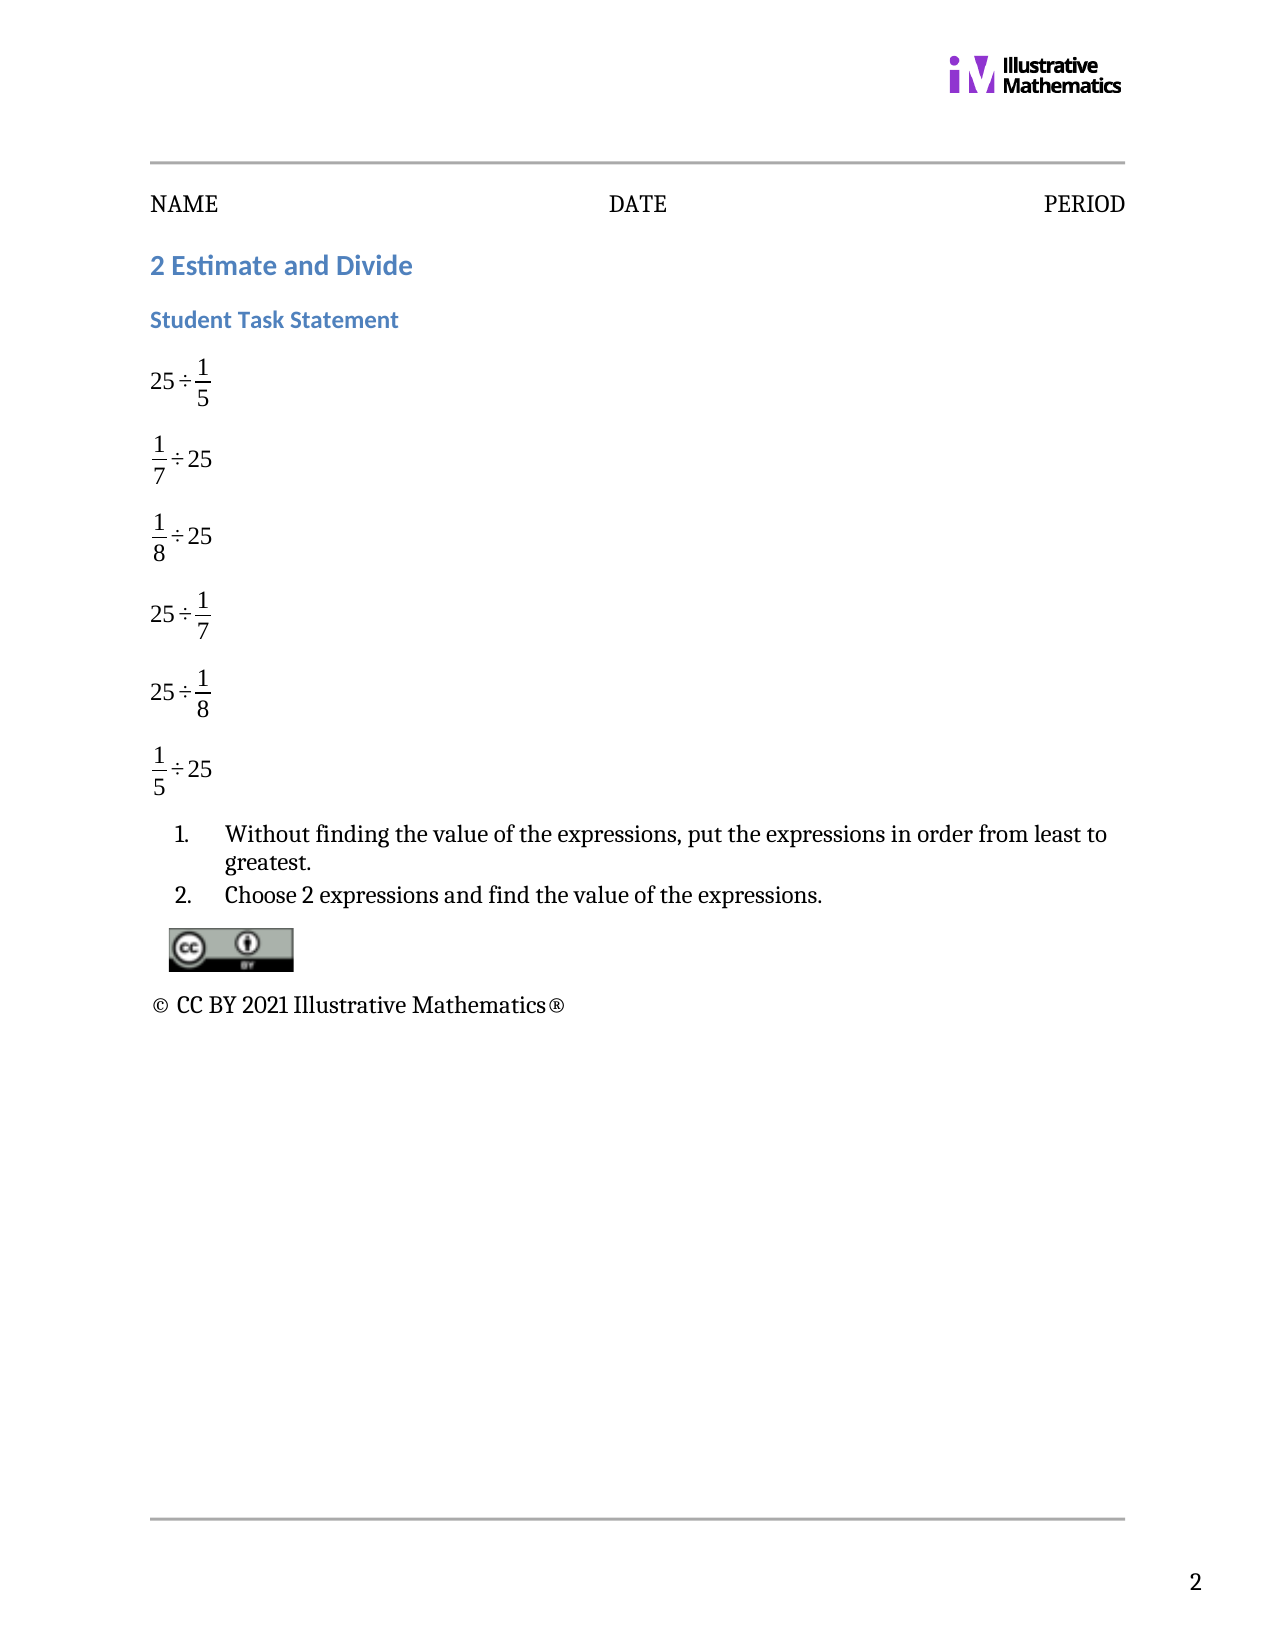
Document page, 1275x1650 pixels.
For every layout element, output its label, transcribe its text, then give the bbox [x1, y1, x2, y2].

list Choose 2 expressions and find the value of the expressions. [175, 881, 1125, 909]
list Without finding the value of the expressions, put the expressions in order from least to greatest. [175, 819, 1125, 877]
subtitle 2 Estimate and Divide [150, 247, 1125, 283]
text © CC BY 2021 Illustrative Mathematics® [150, 991, 1125, 1019]
subtitle Student Task Statement [150, 304, 1125, 334]
picture [168, 928, 294, 972]
picture [949, 55, 1121, 93]
